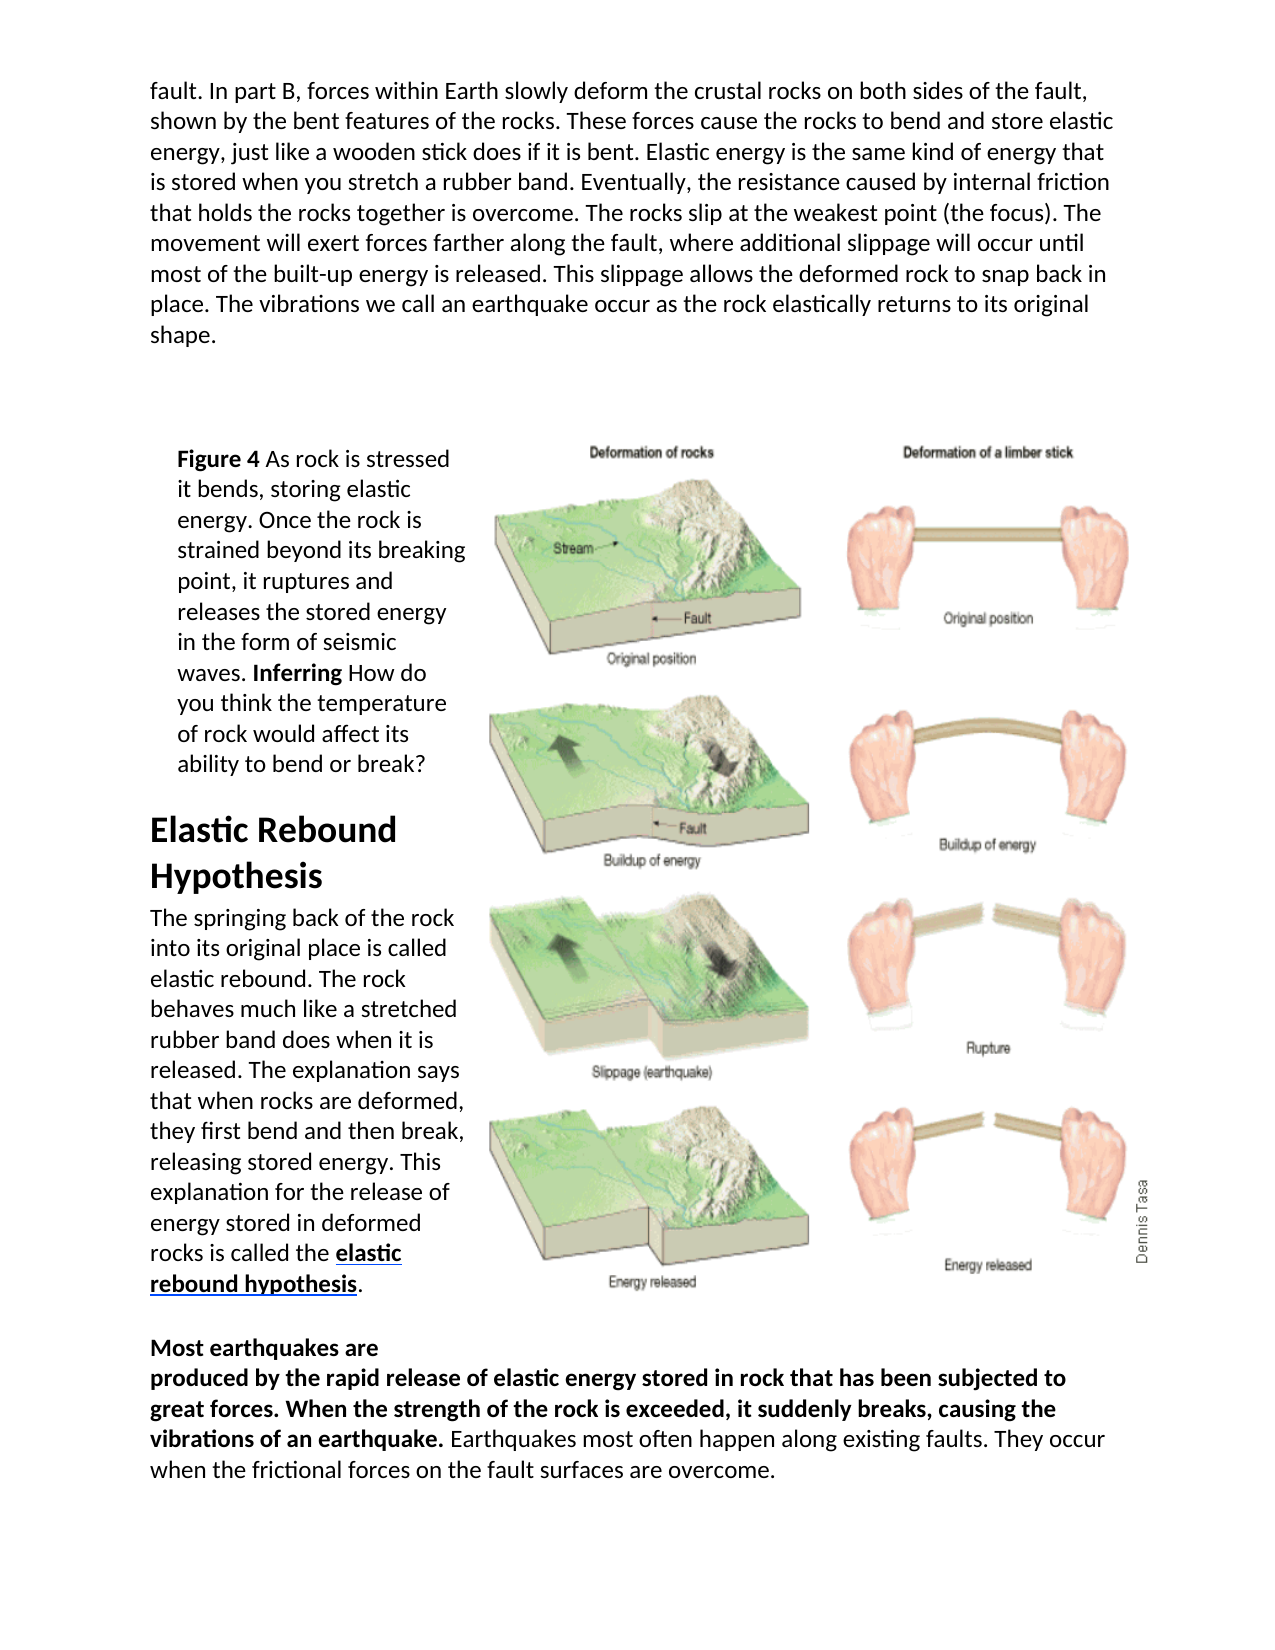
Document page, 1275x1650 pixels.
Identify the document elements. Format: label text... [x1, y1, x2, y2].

text The springing back of the rock into its original place is called elastic rebound. The rock behaves much like a stretched rubber band does when it is released. The explanation says that when rocks are deformed, they first bend and then break, releasing stored energy. This explanation for the release of energy stored in deformed rocks is called the elastic rebound hypothesis. [150, 902, 487, 1298]
text Figure 4 As rock is stressed it bends, storing elastic energy. Once the rock is strained beyond its breaking point, it ruptures and releases the stored energy in the form of seismic waves. Inferring How do you think the temperature of rock would affect its ability to bend or break? [177, 443, 487, 779]
text Elastic Rebound Hypothesis [150, 806, 487, 898]
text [150, 75, 1125, 350]
picture [487, 443, 1150, 1306]
text Most earthquakes are produced by the rapid release of elastic energy stored in rock that has been subjected to great forces. When the strength of the rock is exceeded, it suddenly breaks, causing the vibrations of an earthquake. Earthquakes most often happen along existing faults. They occur when the frictional forces on the fault surfaces are overcome. [150, 1332, 1125, 1484]
